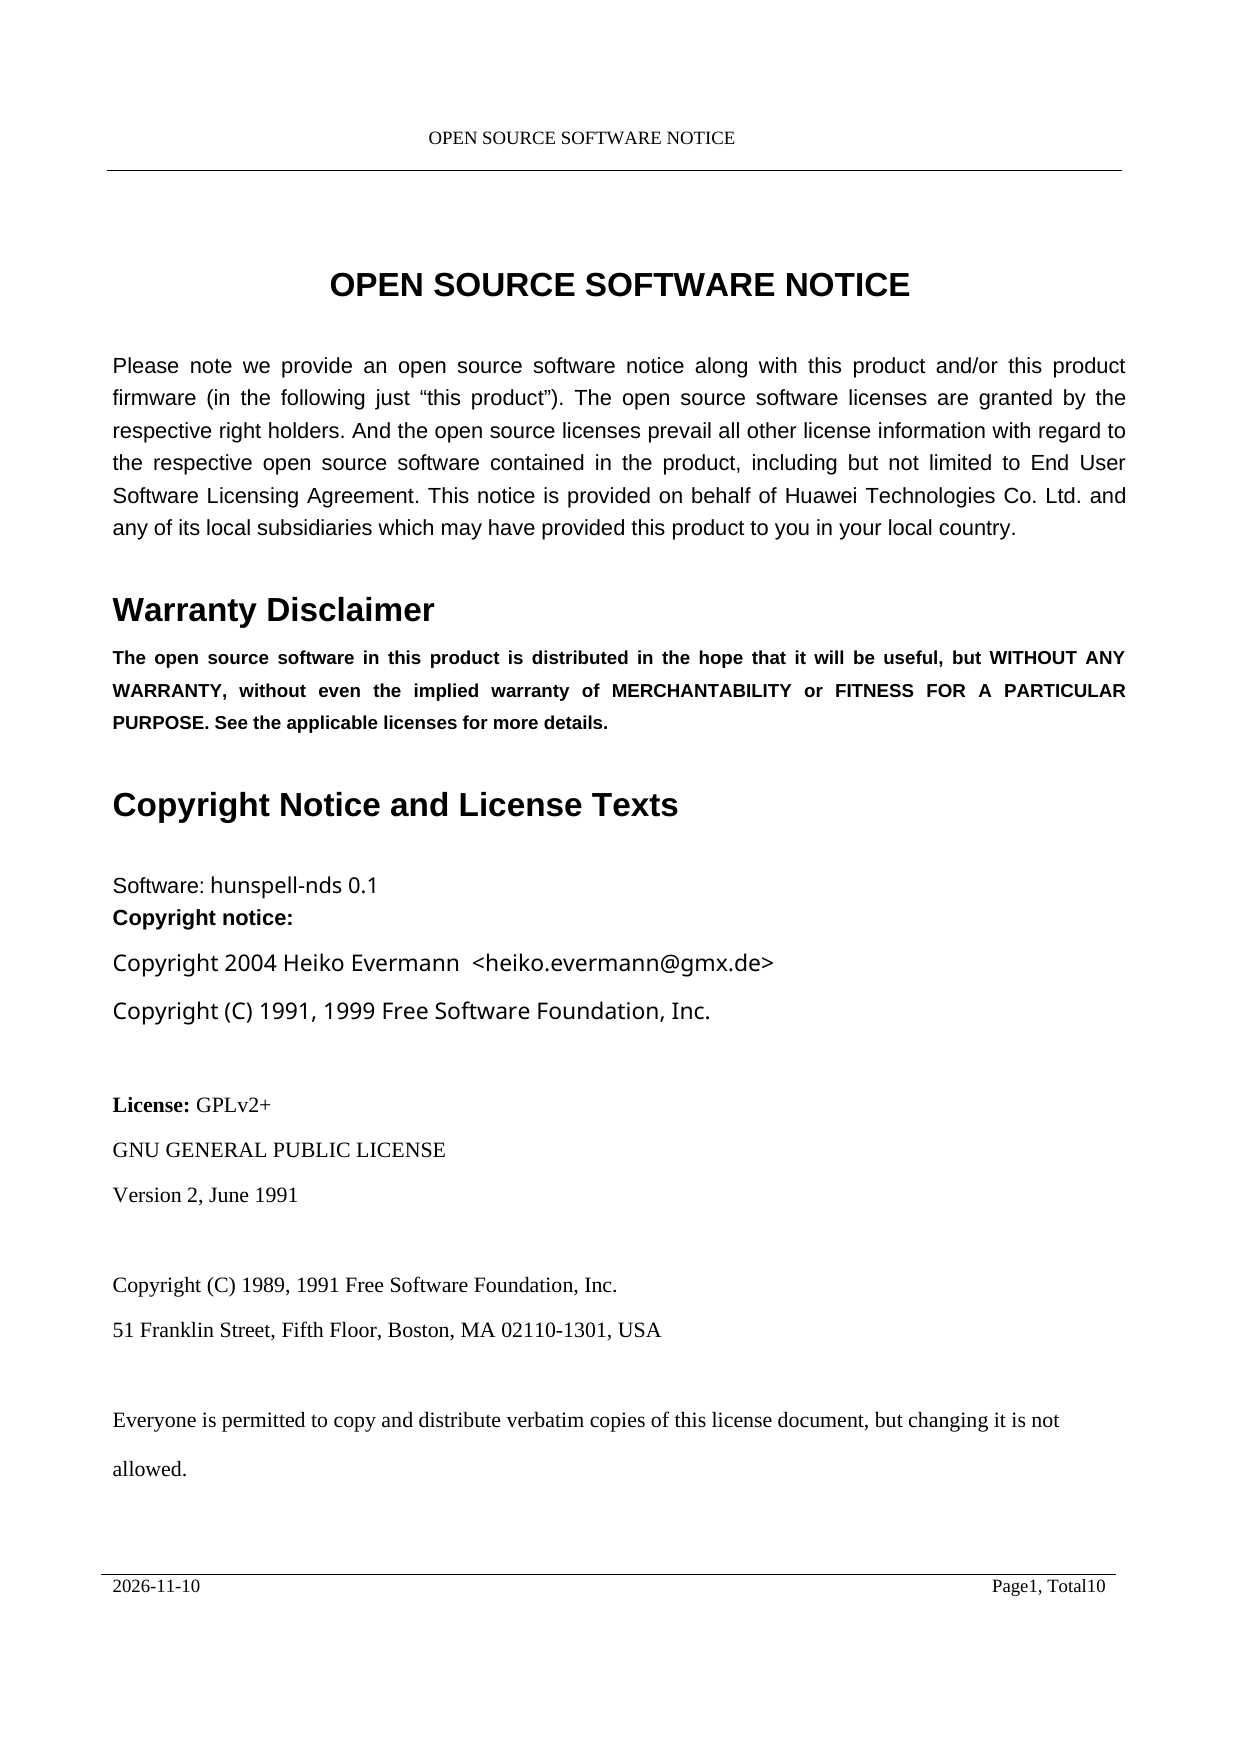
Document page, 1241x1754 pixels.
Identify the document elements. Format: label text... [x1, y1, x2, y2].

text Copyright 2004 Heiko Evermann <heiko.evermann@gmx.de> [112, 947, 1128, 979]
text Version 2, June 1991 [112, 1178, 1128, 1211]
text The open source software in this product is distributed in the hope that it will be useful, but WITHOUT ANY WARRANTY, without even the implied warranty of MERCHANTABILITY or FITNESS FOR A PARTICULAR PURPOSE. See the applicable licenses for more details. [112, 641, 1128, 739]
text 51 Franklin Street, Fifth Floor, Boston, MA 02110-1301, USA [112, 1313, 1128, 1346]
text Copyright (C) 1989, 1991 Free Software Foundation, Inc. [112, 1268, 1128, 1301]
text Please note we provide an open source software notice along with this product and/or this product firmware (in the following just “this product”). The open source software licenses are granted by the respective right holders. And the open source licenses prevail all other license information with regard to the respective open source software contained in the product, including but not limited to End User Software Licensing Agreement. This notice is provided on behalf of Huawei Technologies Co. Ltd. and any of its local subsidiaries which may have provided this product to you in your local country. [112, 349, 1128, 544]
text Copyright (C) 1991, 1999 Free Software Foundation, Inc. [112, 995, 1128, 1027]
text Everyone is permitted to copy and distribute verbatim copies of this license document, but changing it is not allowed. [112, 1404, 1128, 1485]
text Copyright Notice and License Texts [112, 771, 1128, 836]
text Warranty Disclaimer [112, 576, 1128, 641]
text License: GPLv2+ [112, 1088, 1128, 1120]
text GNU GENERAL PUBLIC LICENSE [112, 1133, 1128, 1166]
text OPEN SOURCE SOFTWARE NOTICE [112, 251, 1128, 316]
text Copyright notice: [112, 901, 1128, 934]
text Software: hunspell-nds 0.1 [112, 869, 1128, 901]
